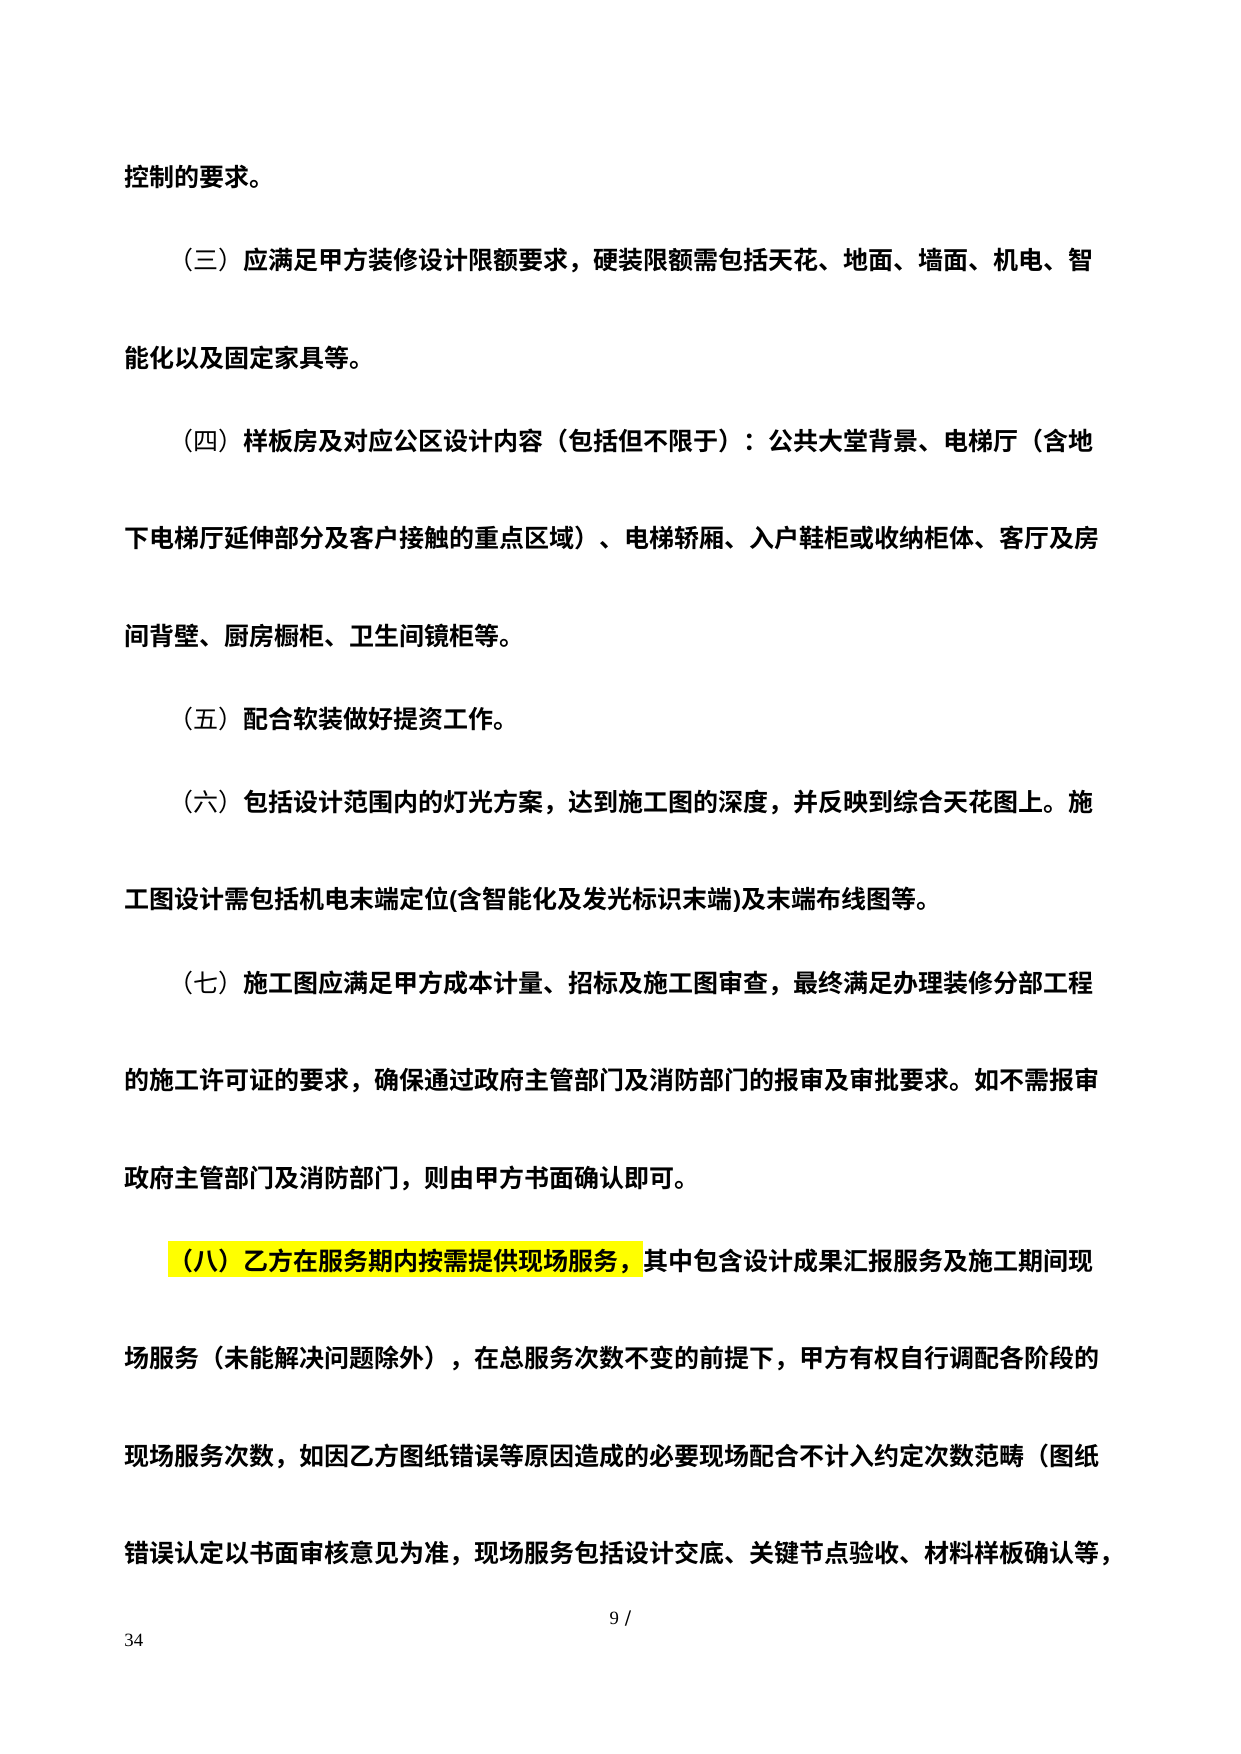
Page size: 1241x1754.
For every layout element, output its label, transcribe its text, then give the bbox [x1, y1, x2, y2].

list 施工图应满足甲方成本计量、招标及施工图审查，最终满足办理装修分部工程的施工许可证的要求，确保通过政府主管部门及消防部门的报审及审批要求。如不需报审政府主管部门及消防部门，则由甲方书面确认即可。 [124, 949, 1116, 1209]
list 配合软装做好提资工作。 [124, 685, 1116, 750]
list 样板房及对应公区设计内容（包括但不限于）：公共大堂背景、电梯厅（含地下电梯厅延伸部分及客户接触的重点区域）、电梯轿厢、入户鞋柜或收纳柜体、客厅及房间背壁、厨房橱柜、卫生间镜柜等。 [124, 407, 1116, 667]
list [124, 143, 1116, 208]
list 包括设计范围内的灯光方案，达到施工图的深度，并反映到综合天花图上。施工图设计需包括机电末端定位(含智能化及发光标识末端)及末端布线图等。 [124, 768, 1116, 931]
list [124, 1227, 1116, 1584]
list 应满足甲方装修设计限额要求，硬装限额需包括天花、地面、墙面、机电、智能化以及固定家具等。 [124, 226, 1116, 389]
